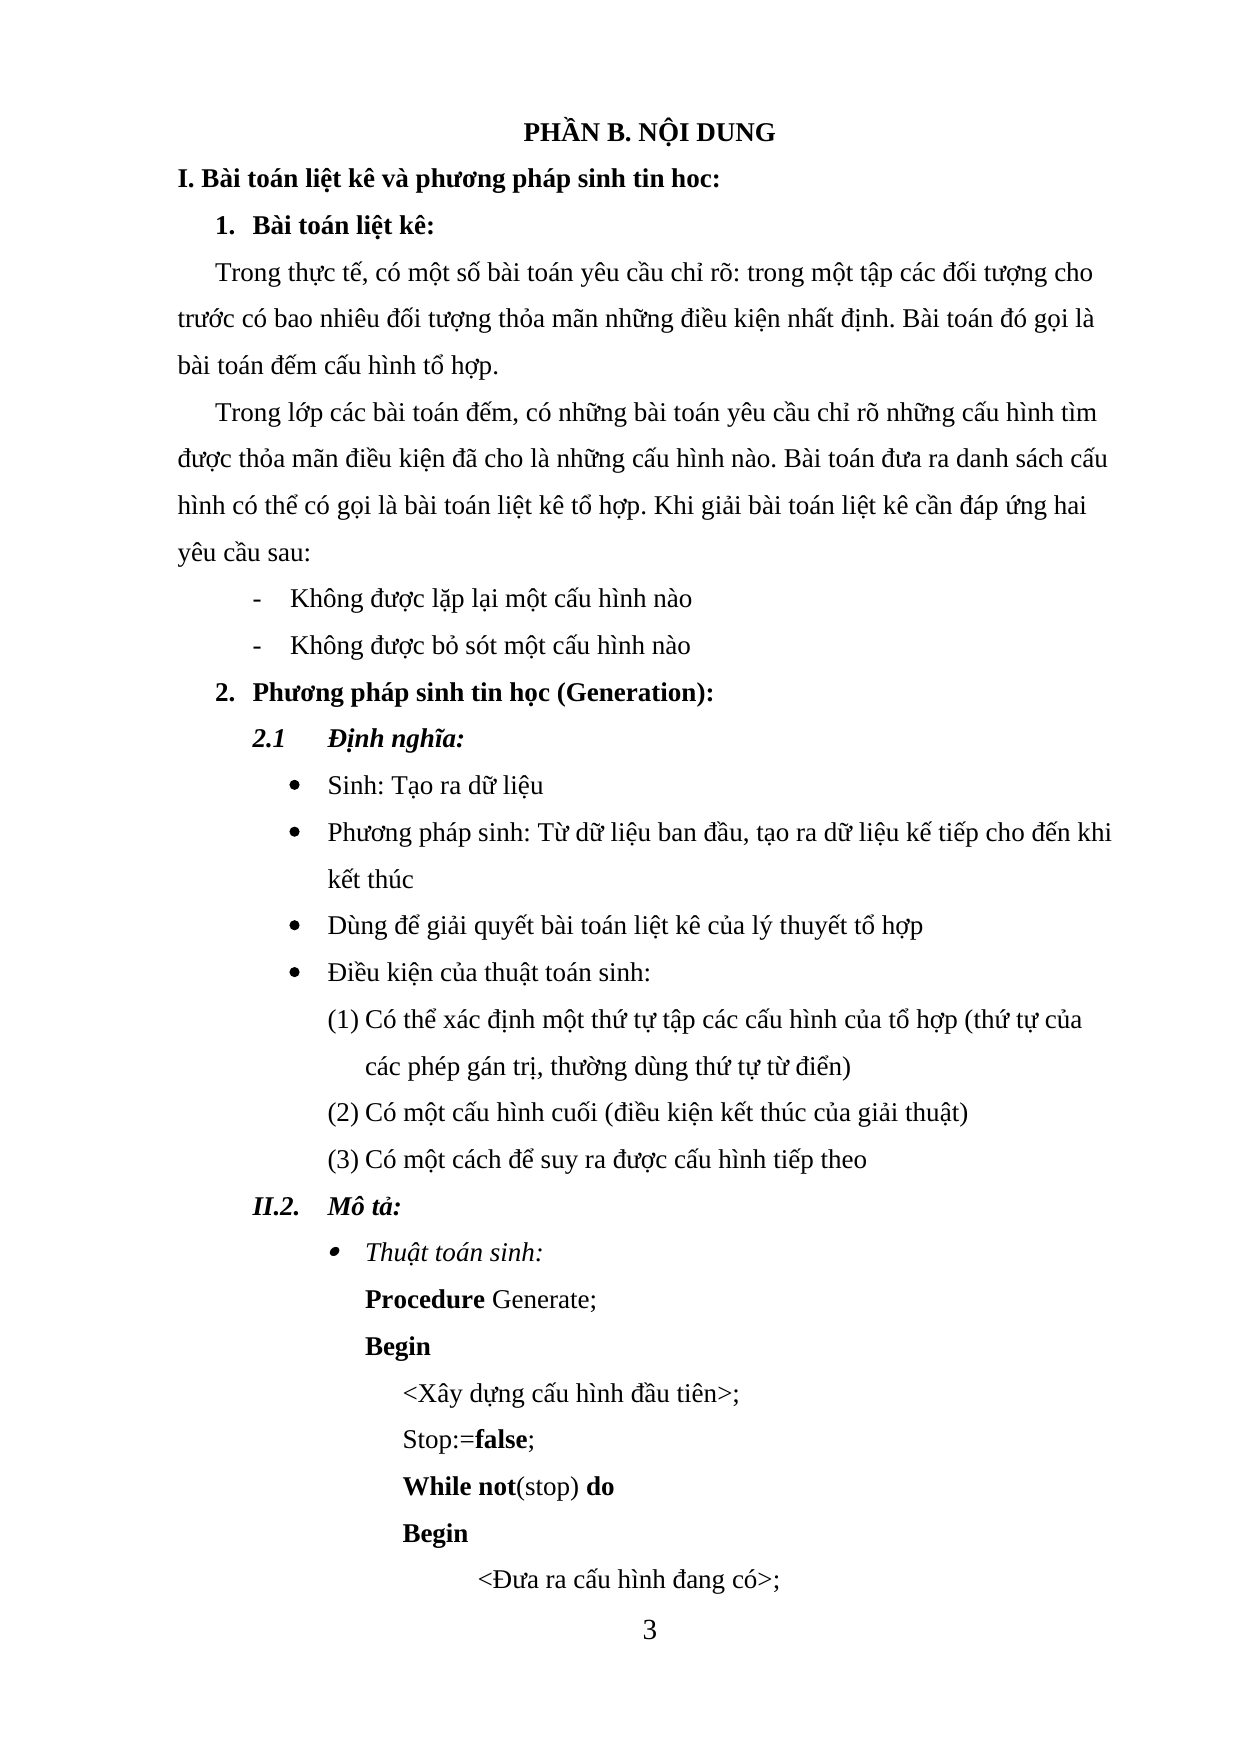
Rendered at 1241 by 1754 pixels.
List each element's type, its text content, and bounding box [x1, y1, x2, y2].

text <Xây dựng cấu hình đầu tiên>; [365, 1377, 1122, 1408]
text Trong lớp các bài toán đếm, có những bài toán yêu cầu chỉ rõ những cấu hình tìm được thỏa mãn điều kiện đã cho là những cấu hình nào. Bài toán đưa ra danh sách cấu hình có thể có gọi là bài toán liệt kê tổ hợp. Khi giải bài toán liệt kê cần đáp ứng hai yêu cầu sau: [177, 396, 1122, 567]
text I. Bài toán liệt kê và phương pháp sinh tin hoc: [177, 162, 1122, 193]
text Begin [365, 1330, 1122, 1361]
list Có thể xác định một thứ tự tập các cấu hình của tổ hợp (thứ tự của các phép gán trị, thường dùng thứ tự từ điển) [327, 1003, 1122, 1081]
text Begin [365, 1517, 1122, 1548]
text Procedure Generate; [365, 1283, 1122, 1314]
text PHẦN B. NỘI DUNG [177, 116, 1122, 147]
text <Đưa ra cấu hình đang có>; [365, 1563, 1122, 1594]
list Sinh: Tạo ra dữ liệu [290, 769, 1122, 800]
text While not(stop) do [365, 1470, 1122, 1501]
list Dùng để giải quyết bài toán liệt kê của lý thuyết tổ hợp [290, 909, 1122, 941]
list Có một cấu hình cuối (điều kiện kết thúc của giải thuật) [327, 1096, 1122, 1128]
list Có một cách để suy ra được cấu hình tiếp theo [327, 1143, 1122, 1174]
list Không được bỏ sót một cấu hình nào [252, 629, 1122, 660]
list Không được lặp lại một cấu hình nào [252, 582, 1122, 613]
list Mô tả: [252, 1190, 1122, 1221]
text Trong thực tế, có một số bài toán yêu cầu chỉ rõ: trong một tập các đối tượng cho trước có bao nhiêu đối tượng thỏa mãn những điều kiện nhất định. Bài toán đó gọi là bài toán đếm cấu hình tổ hợp. [177, 256, 1122, 380]
text Stop:=false; [365, 1423, 1122, 1454]
list Phương pháp sinh tin học (Generation): [215, 676, 1122, 707]
text 2.1 Định nghĩa: [252, 722, 1122, 753]
list Phương pháp sinh: Từ dữ liệu ban đầu, tạo ra dữ liệu kế tiếp cho đến khi kết thúc [290, 816, 1122, 894]
list Bài toán liệt kê: [215, 209, 1122, 240]
list Điều kiện của thuật toán sinh: [290, 956, 1122, 987]
list Thuật toán sinh: [327, 1236, 1122, 1268]
